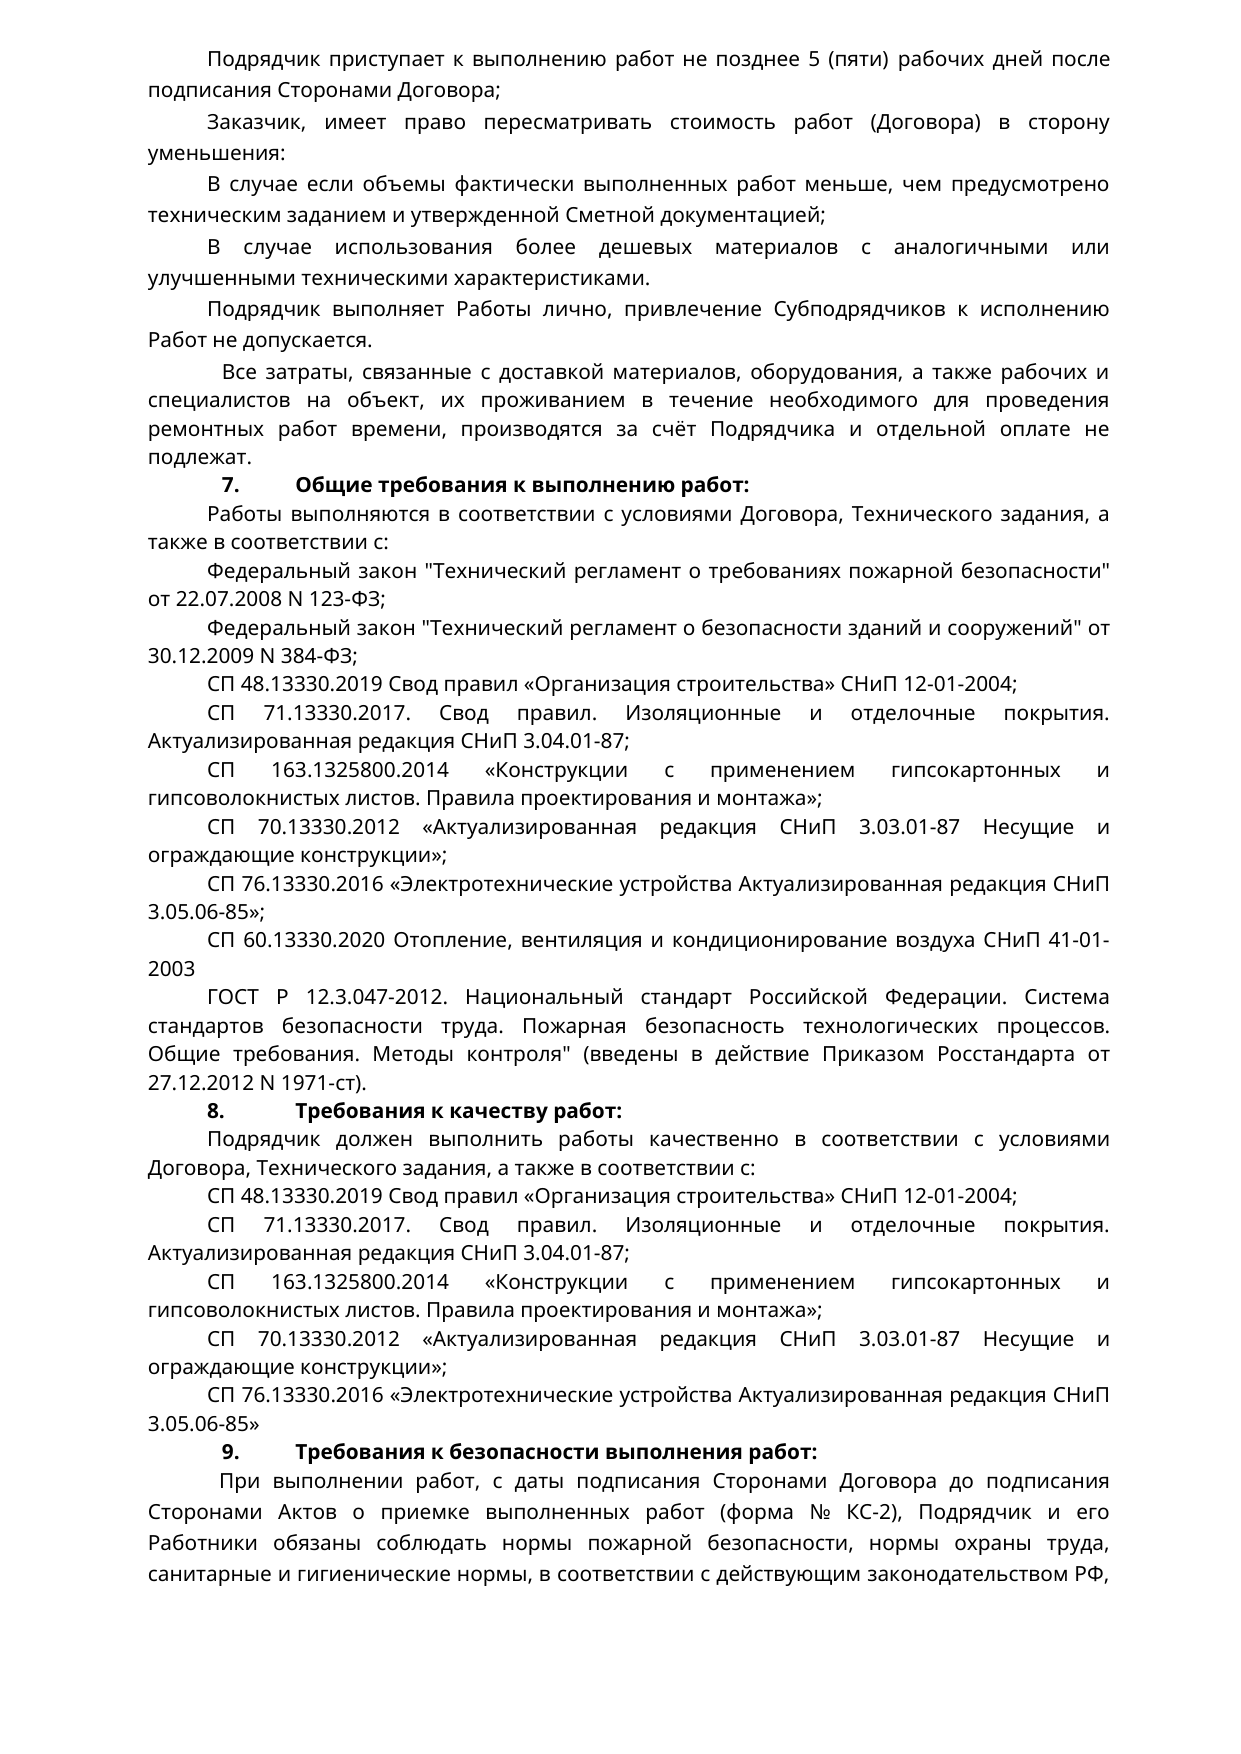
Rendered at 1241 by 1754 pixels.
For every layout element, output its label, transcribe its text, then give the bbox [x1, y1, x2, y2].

text В случае если объемы фактически выполненных работ меньше, чем предусмотрено техническим заданием и утвержденной Сметной документацией; [148, 169, 1111, 229]
text СП 60.13330.2020 Отопление, вентиляция и кондиционирование воздуха СНиП 41-01-2003 [148, 926, 1111, 982]
text Подрядчик должен выполнить работы качественно в соответствии с условиями Договора, Технического задания, а также в соответствии с: [148, 1124, 1111, 1181]
text Подрядчик выполняет Работы лично, привлечение Субподрядчиков к исполнению Работ не допускается. [148, 294, 1111, 354]
list Общие требования к выполнению работ: [148, 471, 1111, 499]
text СП 163.1325800.2014 «Конструкции с применением гипсокартонных и гипсоволокнистых листов. Правила проектирования и монтажа»; [148, 755, 1111, 812]
text Работы выполняются в соответствии с условиями Договора, Технического задания, а также в соответствии с: [148, 499, 1111, 556]
text СП 76.13330.2016 «Электротехнические устройства Актуализированная редакция СНиП 3.05.06-85»; [148, 869, 1111, 926]
list Требования к безопасности выполнения работ: [148, 1437, 1111, 1466]
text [148, 1466, 1111, 1588]
text Заказчик, имеет право пересматривать стоимость работ (Договора) в сторону уменьшения: [148, 107, 1111, 166]
text Федеральный закон "Технический регламент о безопасности зданий и сооружений" от 30.12.2009 N 384-ФЗ; [148, 613, 1111, 669]
text Федеральный закон "Технический регламент о требованиях пожарной безопасности" от 22.07.2008 N 123-ФЗ; [148, 556, 1111, 613]
text В случае использования более дешевых материалов с аналогичными или улучшенными техническими характеристиками. [148, 232, 1111, 291]
text ГОСТ Р 12.3.047-2012. Национальный стандарт Российской Федерации. Система стандартов безопасности труда. Пожарная безопасность технологических процессов. Общие требования. Методы контроля" (введены в действие Приказом Росстандарта от 27.12.2012 N 1971-ст). [148, 982, 1111, 1096]
text СП 70.13330.2012 «Актуализированная редакция СНиП 3.03.01-87 Несущие и ограждающие конструкции»; [148, 1324, 1111, 1381]
text СП 71.13330.2017. Свод правил. Изоляционные и отделочные покрытия. Актуализированная редакция СНиП 3.04.01-87; [148, 1210, 1111, 1267]
list Требования к качеству работ: [148, 1096, 1111, 1124]
text СП 163.1325800.2014 «Конструкции с применением гипсокартонных и гипсоволокнистых листов. Правила проектирования и монтажа»; [148, 1267, 1111, 1324]
text Подрядчик приступает к выполнению работ не позднее 5 (пяти) рабочих дней после подписания Сторонами Договора; [148, 44, 1111, 104]
text СП 70.13330.2012 «Актуализированная редакция СНиП 3.03.01-87 Несущие и ограждающие конструкции»; [148, 812, 1111, 869]
text СП 76.13330.2016 «Электротехнические устройства Актуализированная редакция СНиП 3.05.06-85» [148, 1381, 1111, 1437]
text СП 48.13330.2019 Свод правил «Организация строительства» СНиП 12-01-2004; [148, 1181, 1111, 1210]
text Все затраты, связанные с доставкой материалов, оборудования, а также рабочих и специалистов на объект, их проживанием в течение необходимого для проведения ремонтных работ времени, производятся за счёт Подрядчика и отдельной оплате не подлежат. [148, 357, 1111, 471]
text СП 71.13330.2017. Свод правил. Изоляционные и отделочные покрытия. Актуализированная редакция СНиП 3.04.01-87; [148, 698, 1111, 755]
text СП 48.13330.2019 Свод правил «Организация строительства» СНиП 12-01-2004; [148, 669, 1111, 698]
